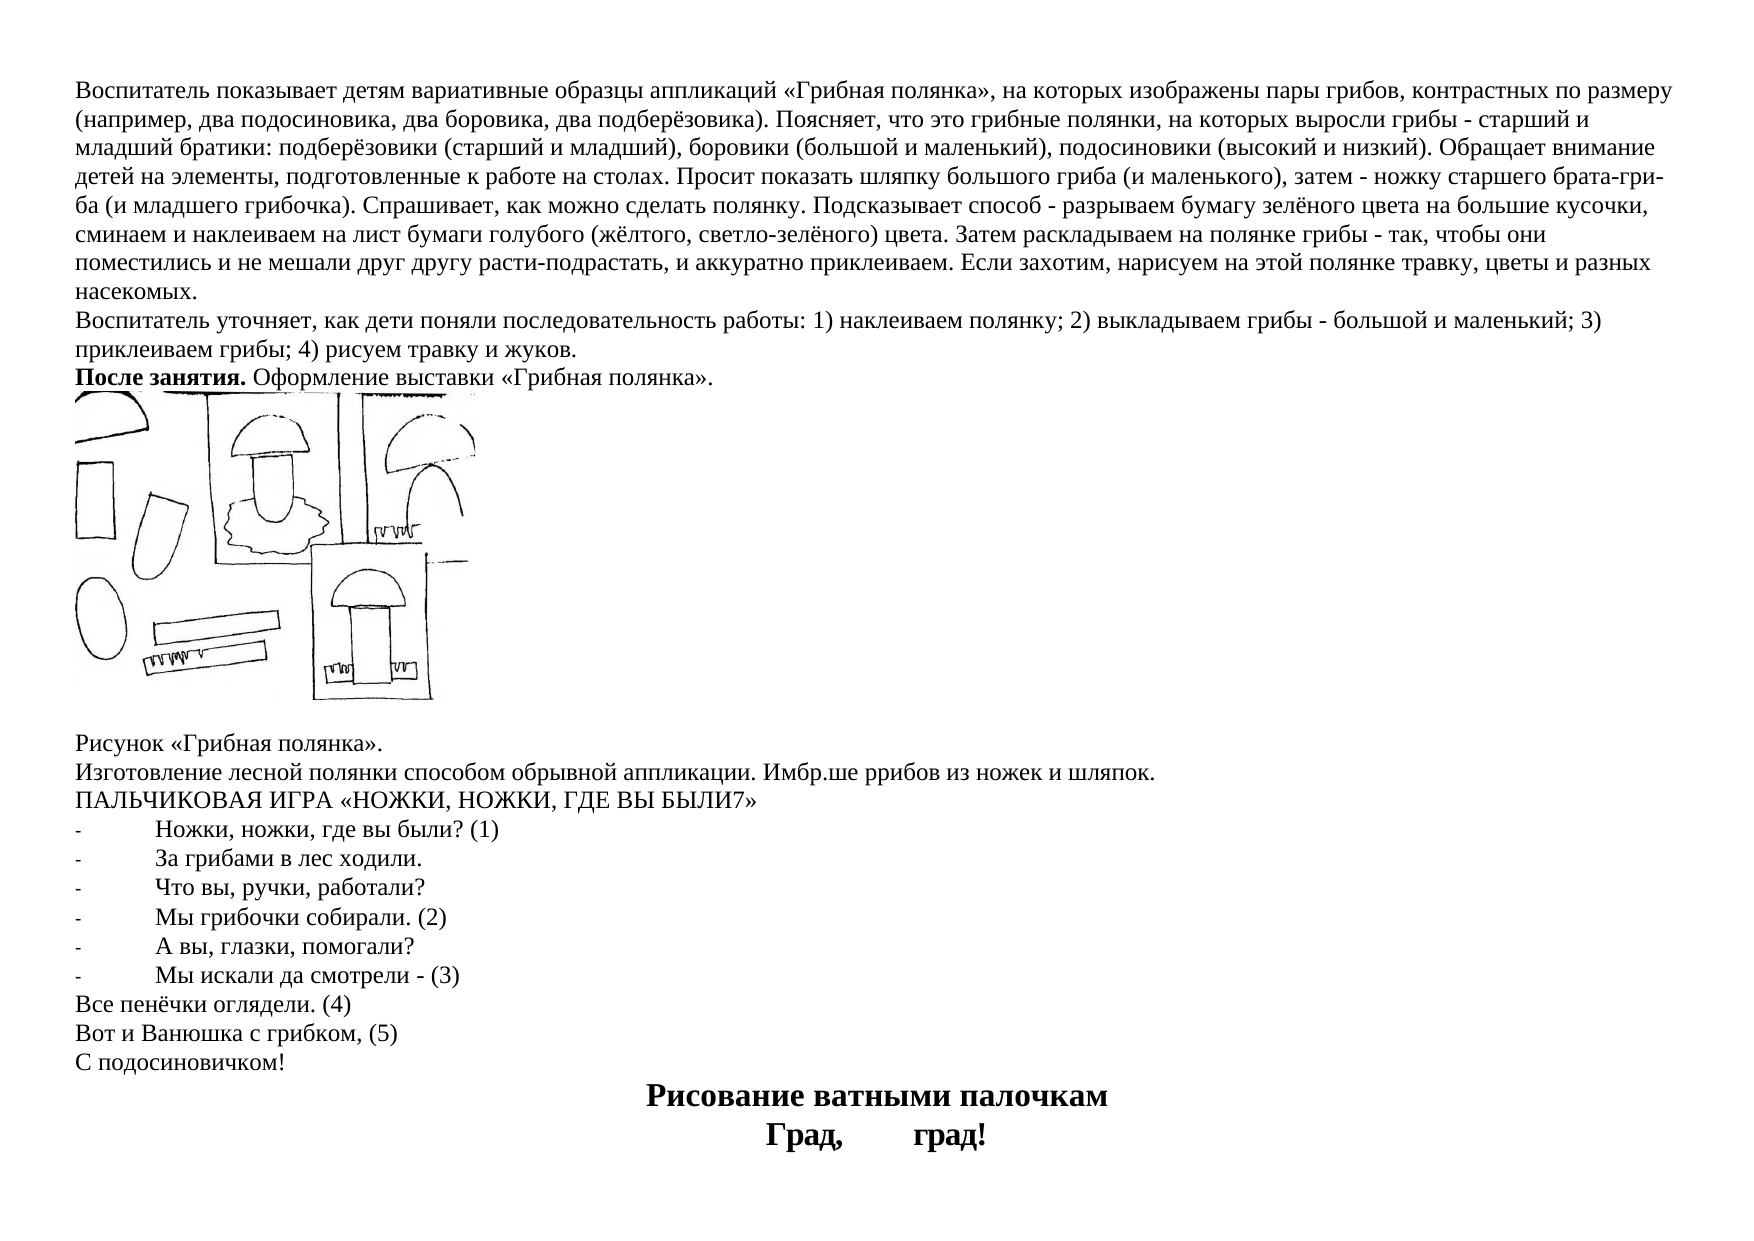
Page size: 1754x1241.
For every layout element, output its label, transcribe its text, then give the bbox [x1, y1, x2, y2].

text Вот и Ванюшка с грибком, (5) [75, 1018, 1679, 1047]
list Мы грибочки собирали. (2) [75, 902, 1679, 931]
text Град, град! [75, 1114, 1679, 1152]
list Мы искали да смотрели - (3) [75, 960, 1679, 989]
text Воспитатель уточняет, как дети поняли последовательность работы: 1) наклеиваем полянку; 2) выкладываем грибы - большой и маленький; 3) приклеиваем грибы; 4) рисуем травку и жуков. [75, 305, 1679, 362]
text Все пенёчки оглядели. (4) [75, 989, 1679, 1018]
list А вы, глазки, помогали? [75, 931, 1679, 960]
text После занятия. Оформление выставки «Грибная полянка». [75, 362, 1679, 391]
list За грибами в лес ходили. [75, 843, 1679, 872]
list Ножки, ножки, где вы были? (1) [75, 814, 1679, 843]
text Воспитатель показывает детям вариативные образцы аппликаций «Грибная полянка», на которых изображены пары грибов, контрастных по размеру (например, два подосиновика, два боровика, два подберёзовика). Поясняет, что это грибные полянки, на которых выросли грибы - старший и младший братики: подберёзовики (старший и младший), боровики (большой и маленький), подосиновики (высокий и низкий). Обращает внимание детей на элементы, подготовленные к работе на столах. Просит показать шляпку большого гриба (и маленького), затем - ножку старшего брата-гри- ба (и младшего грибочка). Спрашивает, как можно сделать полянку. Подсказывает способ - разрываем бумагу зелёного цвета на большие кусочки, сминаем и наклеиваем на лист бумаги голубого (жёлтого, светло-зелёного) цвета. Затем раскладываем на полянке грибы - так, чтобы они поместились и не мешали друг другу расти-подрастать, и аккуратно приклеиваем. Если захотим, нарисуем на этой полянке травку, цветы и разных насекомых. [75, 75, 1679, 305]
text С подосиновичком! [75, 1047, 1679, 1075]
picture [75, 391, 476, 700]
text Рисование ватными палочкам [75, 1075, 1679, 1114]
text ПАЛЬЧИКОВАЯ ИГРА «НОЖКИ, НОЖКИ, ГДЕ ВЫ БЫЛИ7» [75, 785, 1679, 814]
text Рисунок «Грибная полянка». [75, 728, 1679, 757]
text Изготовление лесной полянки способом обрывной аппликации. Имбр.ше ррибов из ножек и шляпок. [75, 757, 1679, 785]
list Что вы, ручки, работали? [75, 872, 1679, 902]
